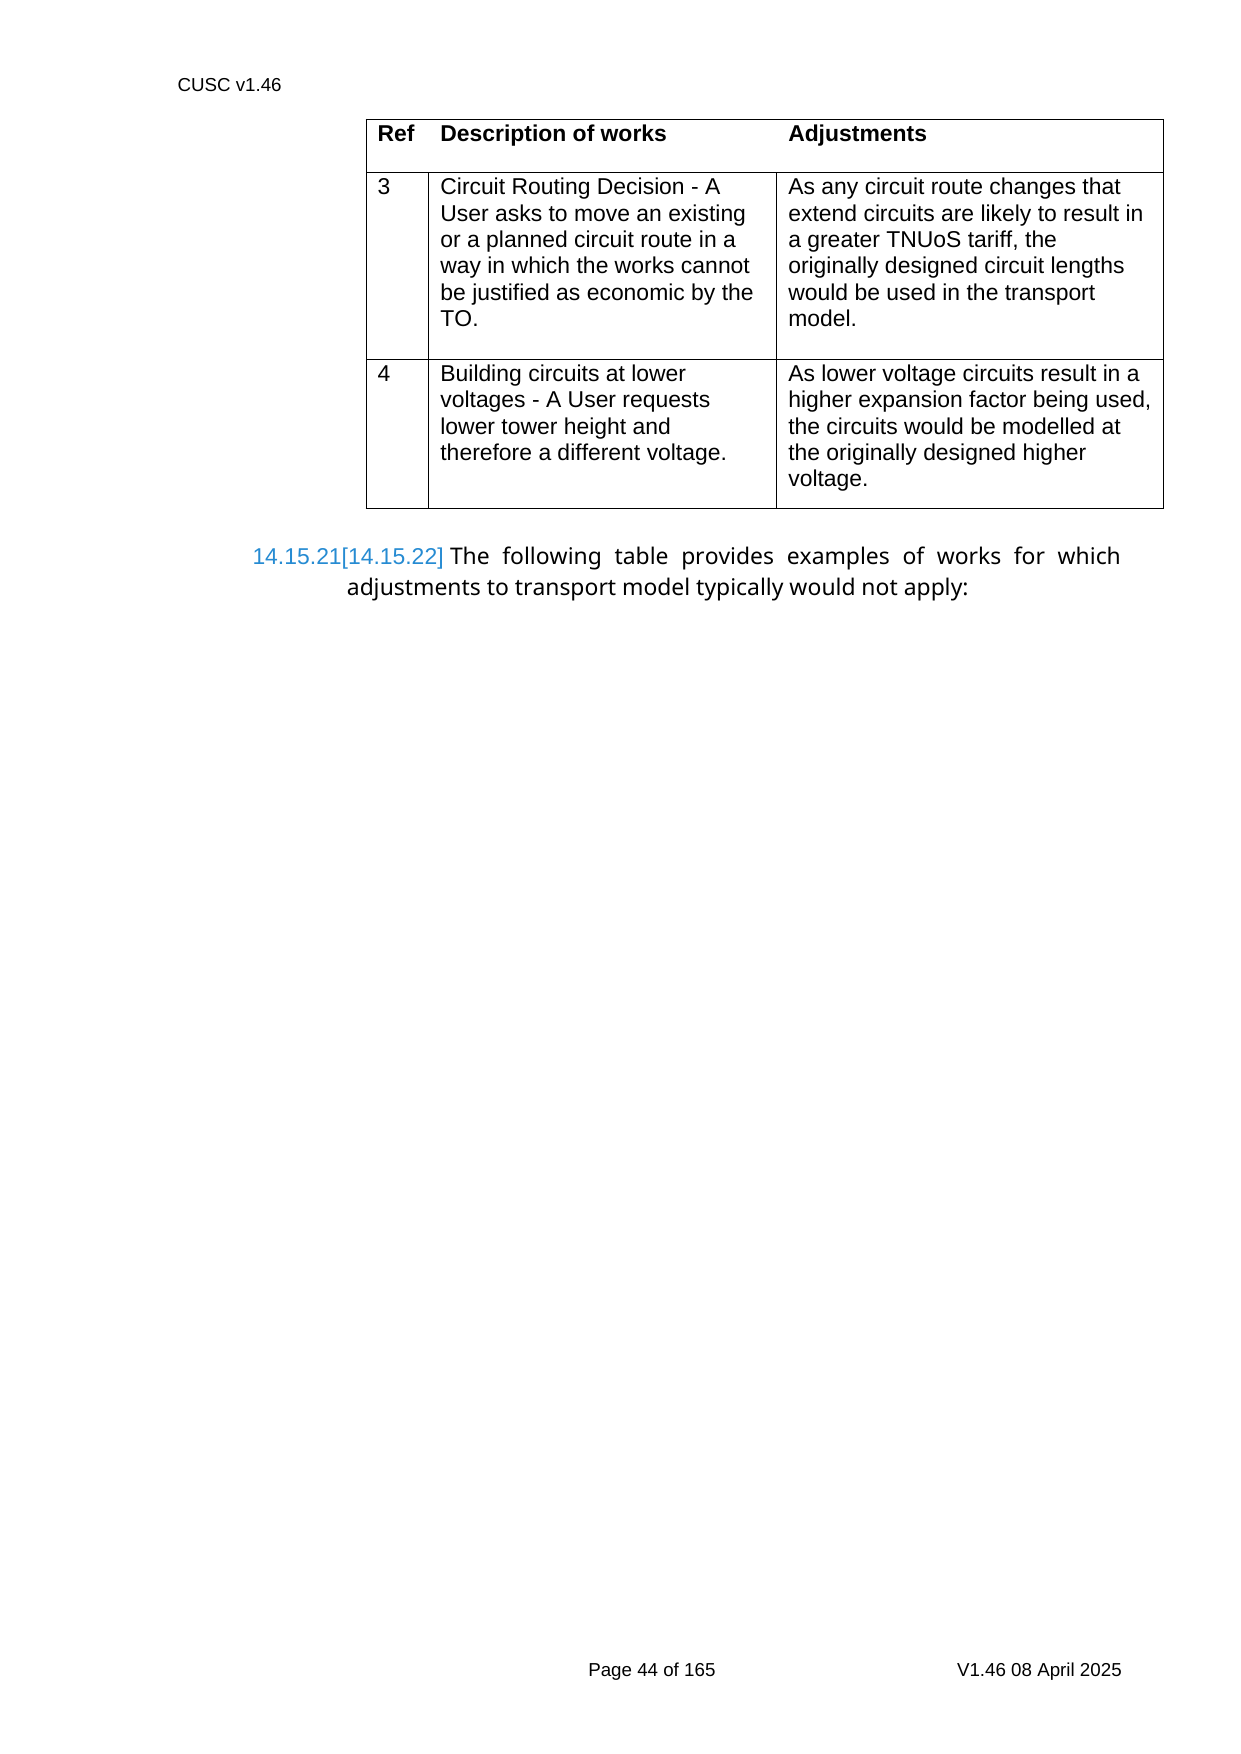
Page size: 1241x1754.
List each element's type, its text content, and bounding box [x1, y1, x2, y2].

table_header Adjustments [777, 120, 1163, 172]
table_header Ref [367, 120, 429, 172]
table_cell 4 [367, 360, 428, 508]
table_cell As any circuit route changes that extend circuits are likely to result in a greater TNUoS tariff, the originally designed circuit lengths would be used in the transport model. [777, 173, 1163, 359]
table_cell 3 [367, 173, 428, 359]
table_cell Circuit Routing Decision - A User asks to move an existing or a planned circuit route in a way in which the works cannot be justified as economic by the TO. [429, 173, 776, 359]
table_header Description of works [429, 120, 777, 172]
table_cell Building circuits at lower voltages - A User requests lower tower height and therefore a different voltage. [429, 360, 776, 508]
table_cell As lower voltage circuits result in a higher expansion factor being used, the circuits would be modelled at the originally designed higher voltage. [777, 360, 1163, 508]
list The following table provides examples of works for which adjustments to transport model typically would not apply: [252, 540, 1121, 602]
